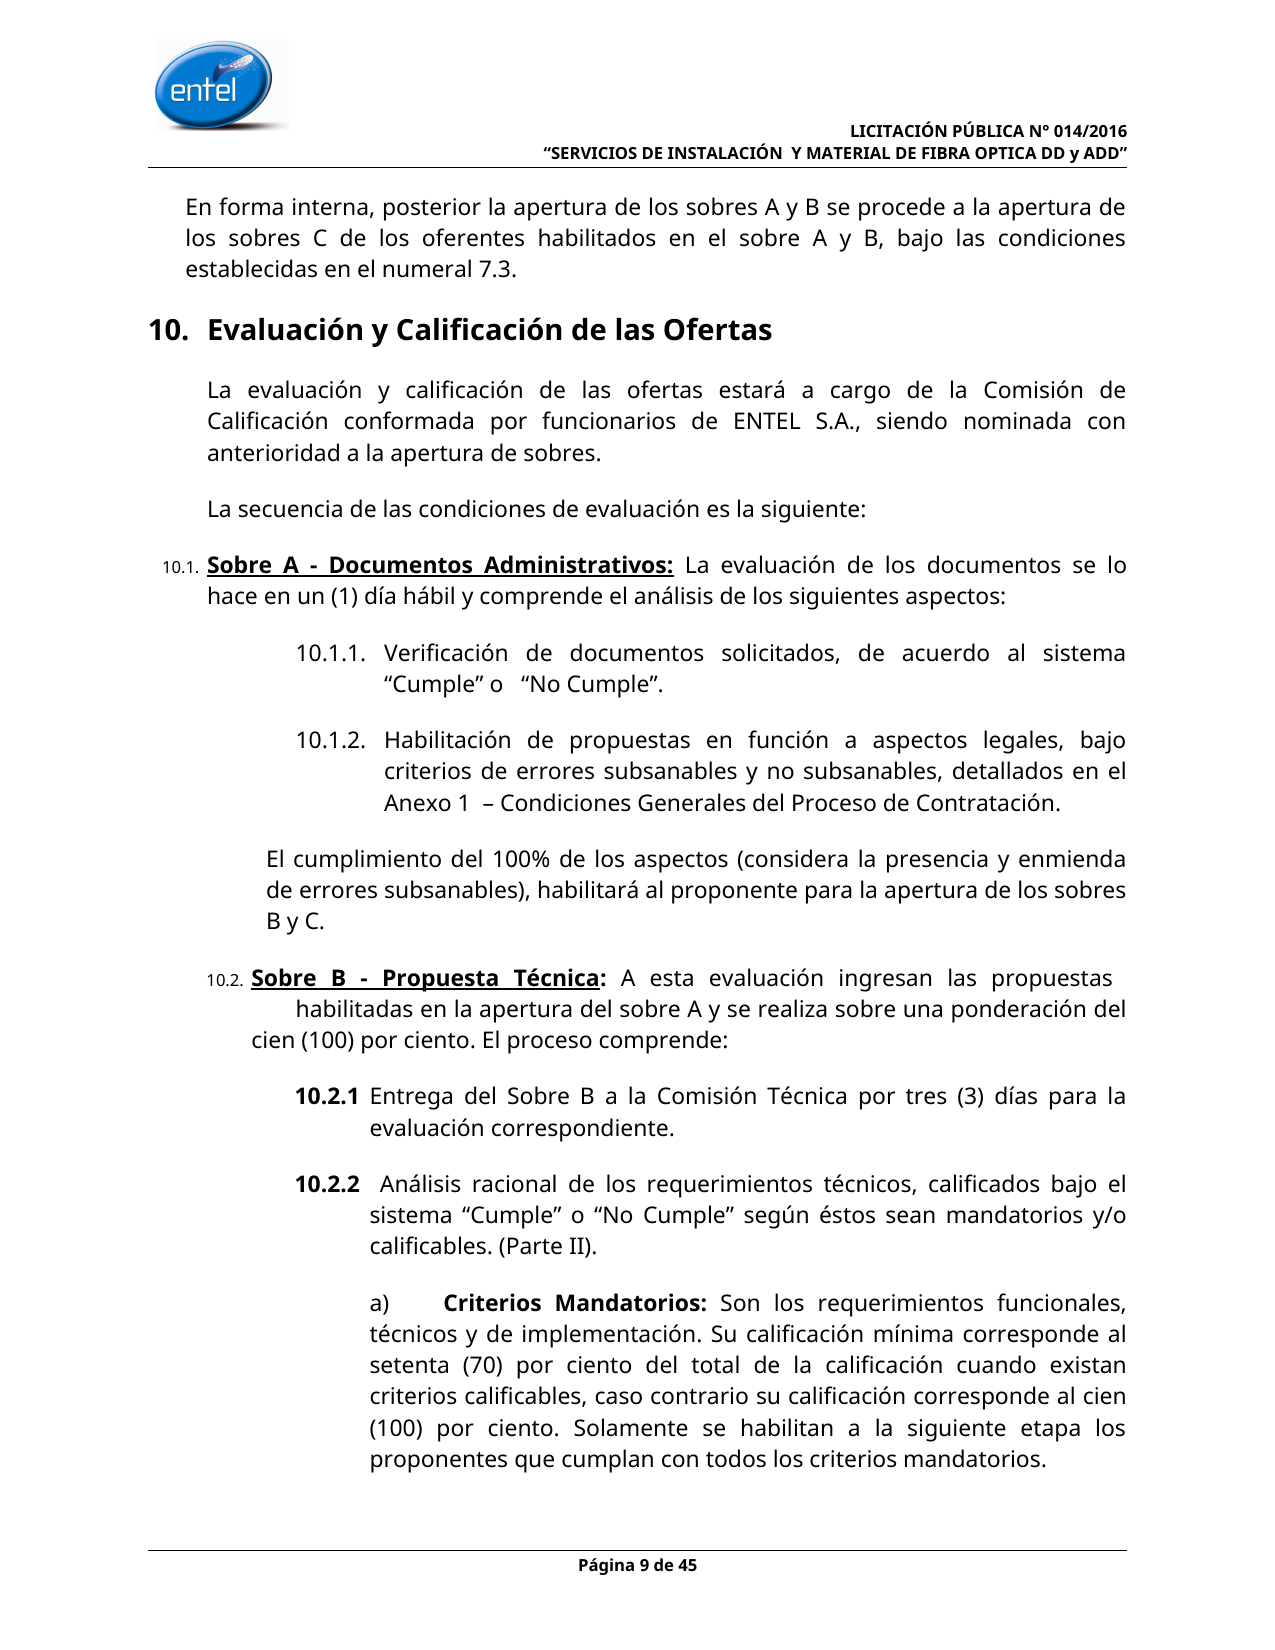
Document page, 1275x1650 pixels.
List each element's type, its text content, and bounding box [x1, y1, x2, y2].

text La evaluación y calificación de las ofertas estará a cargo de la Comisión de Calificación conformada por funcionarios de ENTEL S.A., siendo nominada con anterioridad a la apertura de sobres. [207, 374, 1127, 468]
text En forma interna, posterior la apertura de los sobres A y B se procede a la apertura de los sobres C de los oferentes habilitados en el sobre A y B, bajo las condiciones establecidas en el numeral 7.3. [185, 191, 1127, 284]
list Criterios Mandatorios: Son los requerimientos funcionales, técnicos y de implementación. Su calificación mínima corresponde al setenta (70) por ciento del total de la calificación cuando existan criterios calificables, caso contrario su calificación corresponde al cien (100) por ciento. Solamente se habilitan a la siguiente etapa los proponentes que cumplan con todos los criterios mandatorios. [369, 1286, 1127, 1474]
text La secuencia de las condiciones de evaluación es la siguiente: [207, 493, 1127, 524]
picture [154, 39, 290, 131]
list Entrega del Sobre B a la Comisión Técnica por tres (3) días para la evaluación correspondiente. [294, 1080, 1127, 1143]
list Sobre B - Propuesta Técnica: A esta evaluación ingresan las propuestas habilitadas en la apertura del sobre A y se realiza sobre una ponderación del cien (100) por ciento. El proceso comprende: [206, 961, 1127, 1055]
list Análisis racional de los requerimientos técnicos, calificados bajo el sistema “Cumple” o “No Cumple” según éstos sean mandatorios y/o calificables. (Parte II). [294, 1168, 1127, 1261]
list Evaluación y Calificación de las Ofertas [148, 309, 1127, 349]
list Sobre A - Documentos Administrativos: La evaluación de los documentos se lo hace en un (1) día hábil y comprende el análisis de los siguientes aspectos: [162, 549, 1127, 611]
list Verificación de documentos solicitados, de acuerdo al sistema “Cumple” o “No Cumple”. [295, 636, 1127, 699]
text El cumplimiento del 100% de los aspectos (considera la presencia y enmienda de errores subsanables), habilitará al proponente para la apertura de los sobres B y C. [266, 843, 1127, 936]
list Habilitación de propuestas en función a aspectos legales, bajo criterios de errores subsanables y no subsanables, detallados en el Anexo 1 – Condiciones Generales del Proceso de Contratación. [295, 724, 1127, 818]
